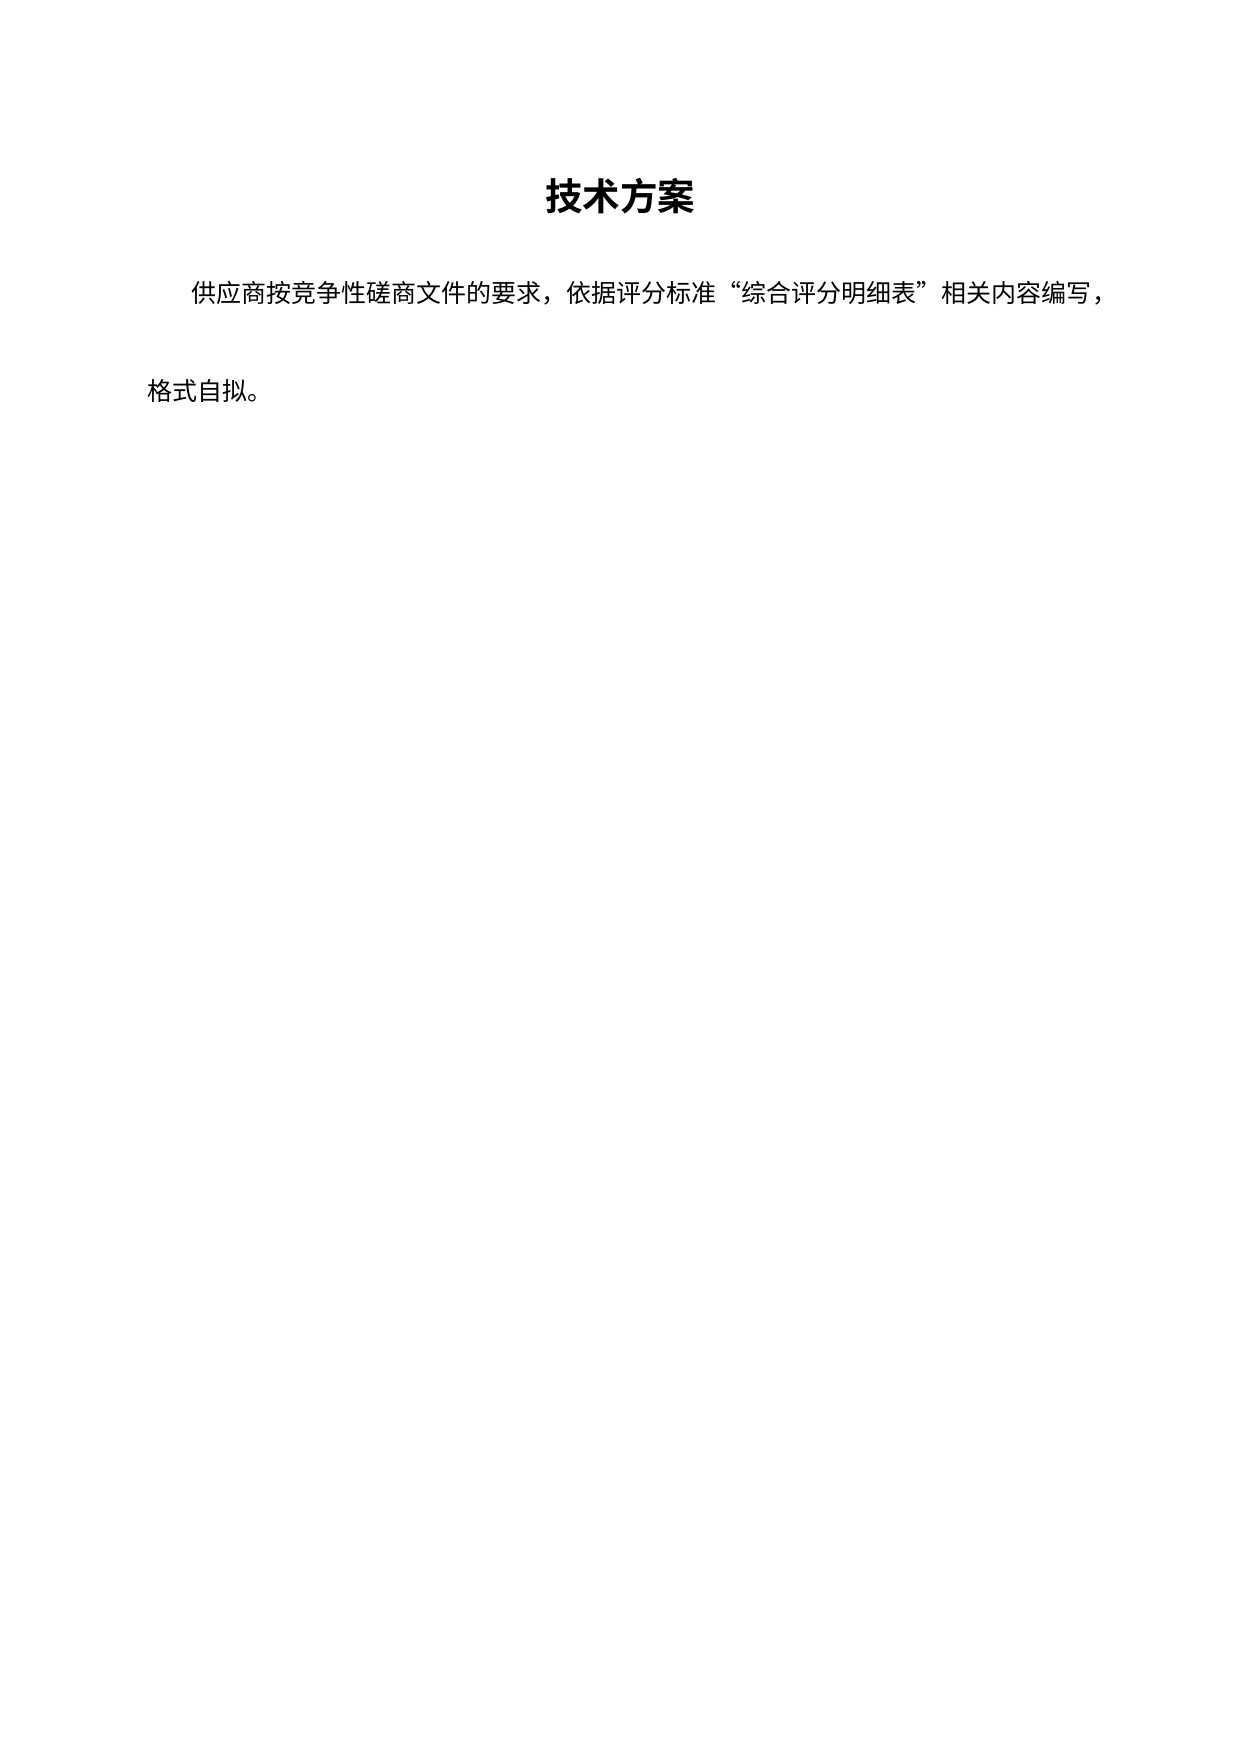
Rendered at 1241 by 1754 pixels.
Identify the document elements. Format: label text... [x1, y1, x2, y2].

text 技术方案 [148, 162, 1093, 227]
text 供应商按竞争性磋商文件的要求，依据评分标准“综合评分明细表”相关内容编写，格式自拟。 [148, 259, 1093, 422]
